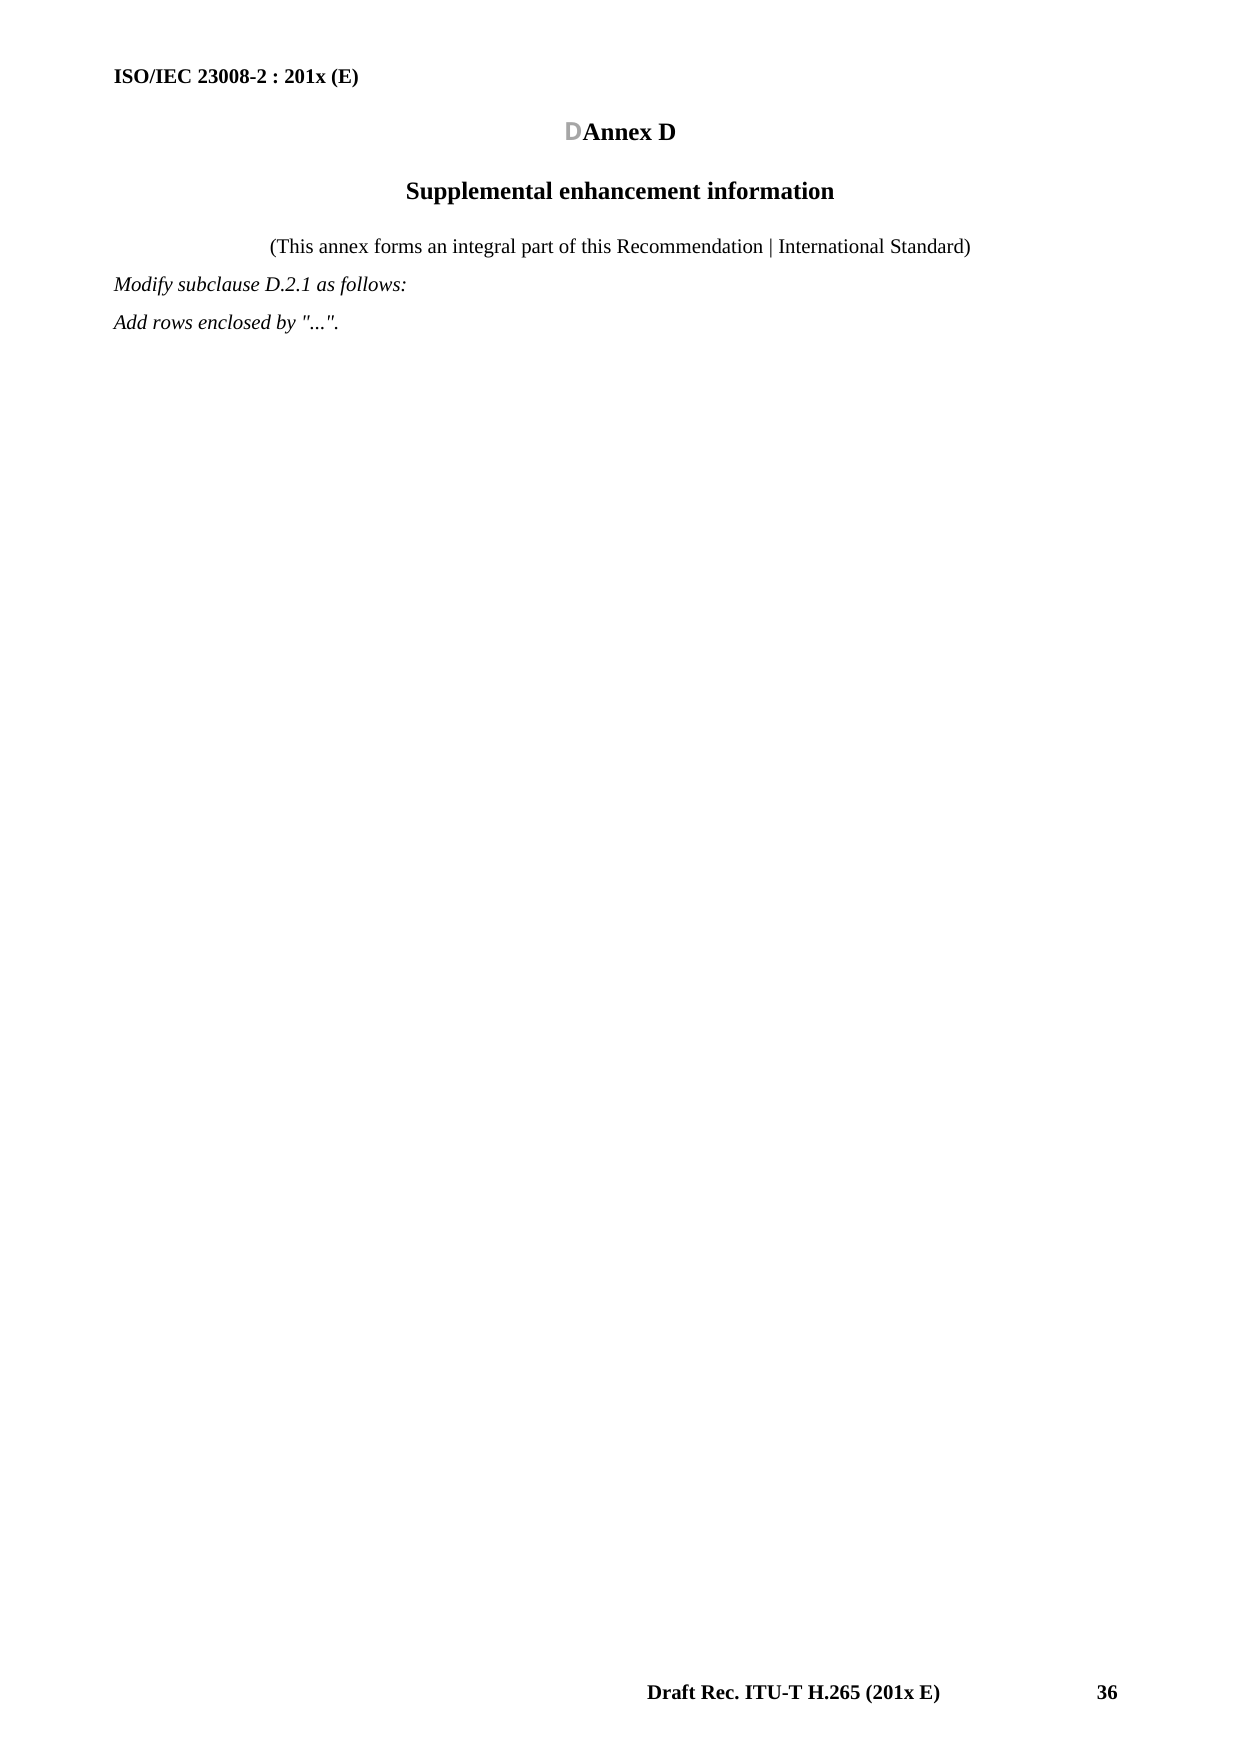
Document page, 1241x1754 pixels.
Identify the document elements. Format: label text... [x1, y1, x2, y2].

text (This annex forms an integral part of this Recommendation | International Standard) [113, 234, 1127, 258]
text Modify subclause D.2.1 as follows: [113, 272, 1127, 296]
list Annex D Supplemental enhancement information [113, 113, 1127, 234]
text Add rows enclosed by "...". [113, 310, 1127, 334]
